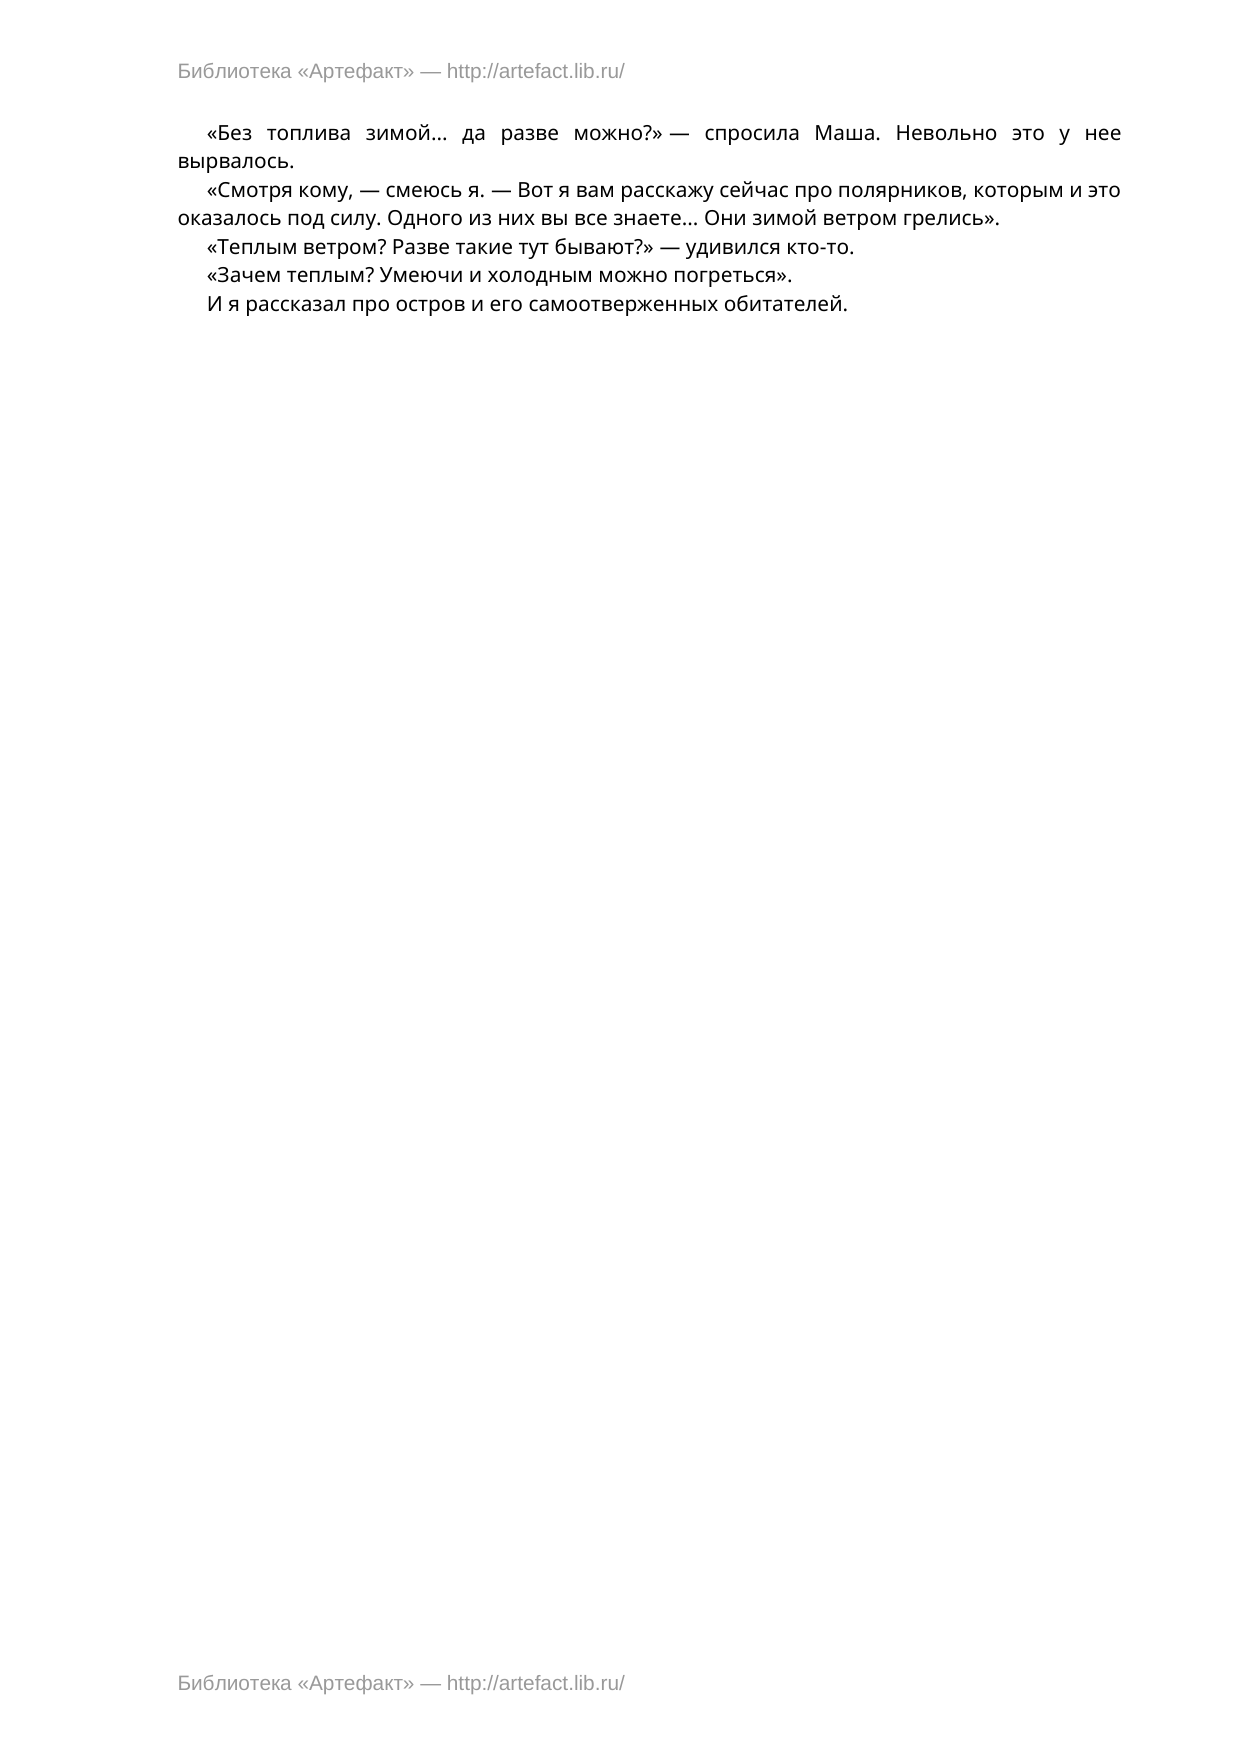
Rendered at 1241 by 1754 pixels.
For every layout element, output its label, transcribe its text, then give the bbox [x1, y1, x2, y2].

text «Смотря кому, — смеюсь я. — Вот я вам расскажу сейчас про полярников, которым и это оказалось под силу. Одного из них вы все знаете... Они зимой ветром грелись». [177, 175, 1122, 232]
text «Теплым ветром? Разве такие тут бывают?» — удивился кто-то. [177, 232, 1122, 260]
text И я рассказал про остров и его самоотверженных обитателей. [177, 289, 1122, 317]
text «Без топлива зимой... да разве можно?» — спросила Маша. Невольно это у нее вырвалось. [177, 118, 1122, 175]
text «Зачем теплым? Умеючи и холодным можно погреться». [177, 260, 1122, 289]
